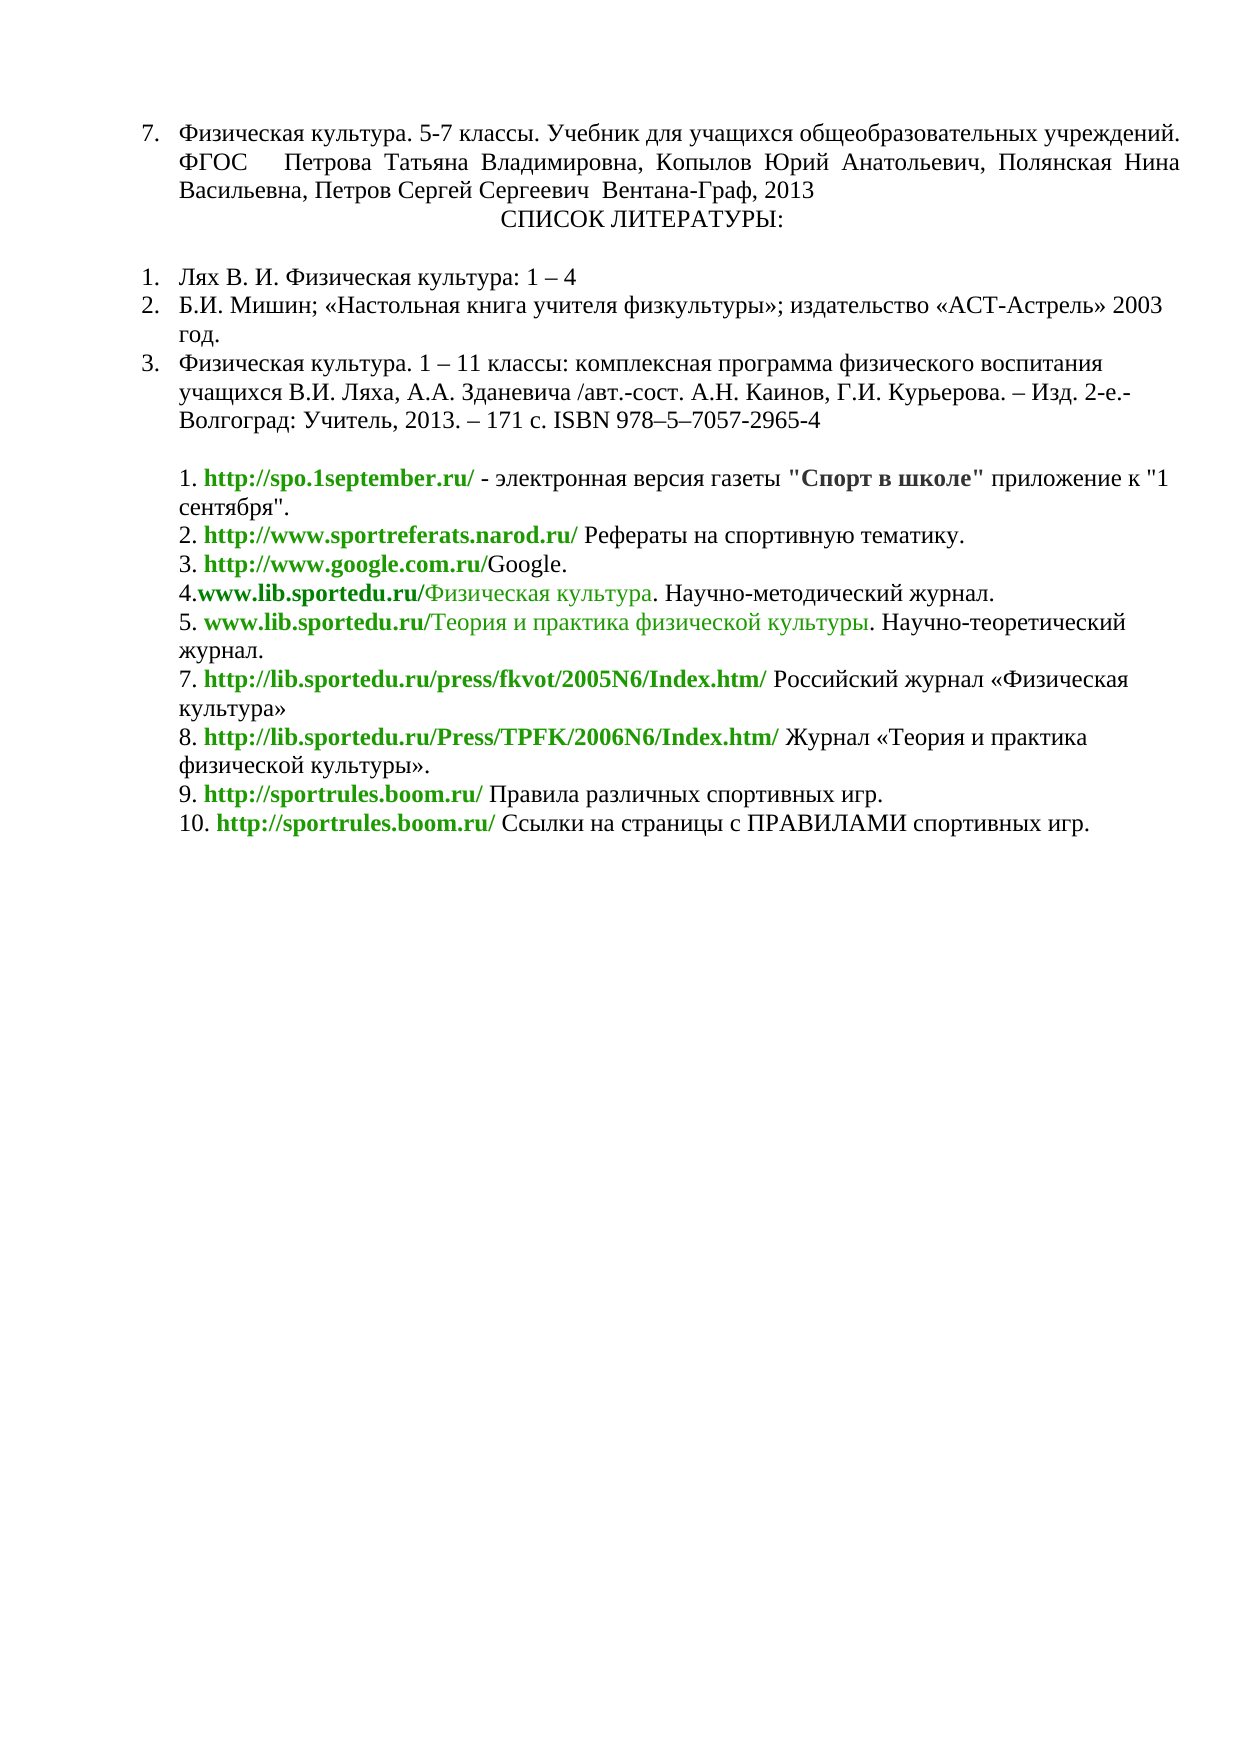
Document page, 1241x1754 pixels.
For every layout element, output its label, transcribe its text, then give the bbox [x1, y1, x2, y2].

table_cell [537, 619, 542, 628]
list Физическая культура. 1 – 11 классы: комплексная программа физического воспитания учащихся В.И. Ляха, А.А. Зданевича /авт.-сост. А.Н. Каинов, Г.И. Курьерова. – Изд. 2-е.- Волгоград: Учитель, 2013. – 171 с. ISBN 978–5–7057-2965-4 [141, 348, 1181, 434]
text 4.www.lib.sportedu.ru/Физическая культура. Научно-методический журнал. 5. www.lib.sportedu.ru/Теория и практика физической культуры. Научно-теоретический журнал. 7. http://lib.sportedu.ru/press/fkvot/2005N6/Index.htm/ Российский журнал «Физическая культура» 8. http://lib.sportedu.ru/Press/TPFK/2006N6/Index.htm/ Журнал «Теория и практика физической культуры». 9. http://sportrules.boom.ru/ Правила различных спортивных игр. 10. http://sportrules.boom.ru/ Ссылки на страницы с ПРАВИЛАМИ спортивных игр. [178, 578, 1181, 837]
text СПИСОК ЛИТЕРАТУРЫ: [103, 204, 1181, 233]
list Лях В. И. Физическая культура: 1 – 4 [141, 262, 1181, 291]
list Б.И. Мишин; «Настольная книга учителя физкультуры»; издательство «АСТ-Астрель» 2003 год. [141, 291, 1181, 348]
text 2. http://www.sportreferats.narod.ru/ Рефераты на спортивную тематику. 3. http://www.google.com.ru/Google. [178, 521, 1181, 578]
list Физическая культура. 5-7 классы. Учебник для учащихся общеобразовательных учреждений. ФГОС Петрова Татьяна Владимировна, Копылов Юрий Анатольевич, Полянская Нина Васильевна, Петров Сергей Сергеевич Вентана-Граф, 2013 [141, 118, 1181, 204]
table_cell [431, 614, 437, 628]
text 1. http://spo.1september.ru/ - электронная версия газеты "Спорт в школе" приложение к "1 сентября". [178, 463, 1181, 521]
